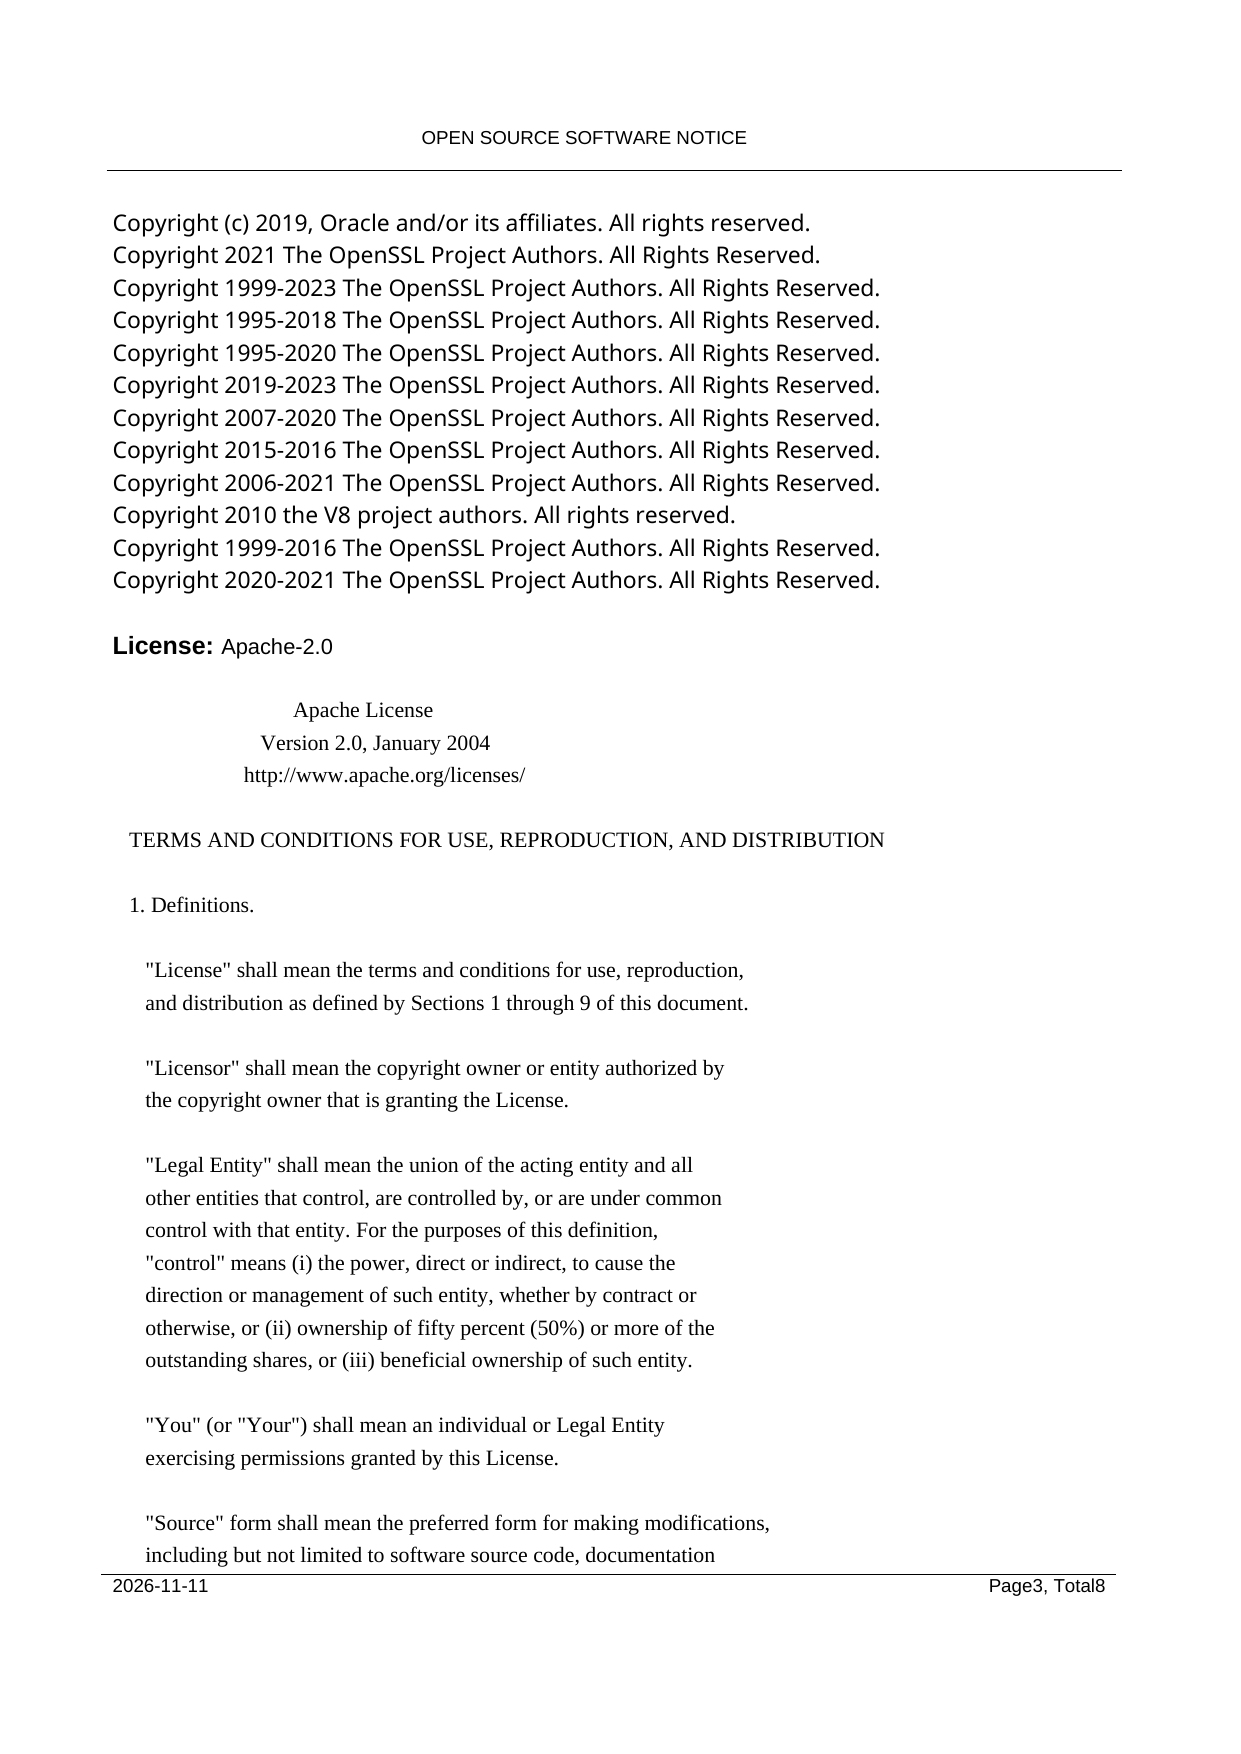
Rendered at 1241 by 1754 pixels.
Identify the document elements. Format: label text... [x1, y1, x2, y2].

text License: Apache-2.0 [112, 629, 1128, 661]
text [112, 206, 1128, 629]
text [112, 661, 1128, 1571]
